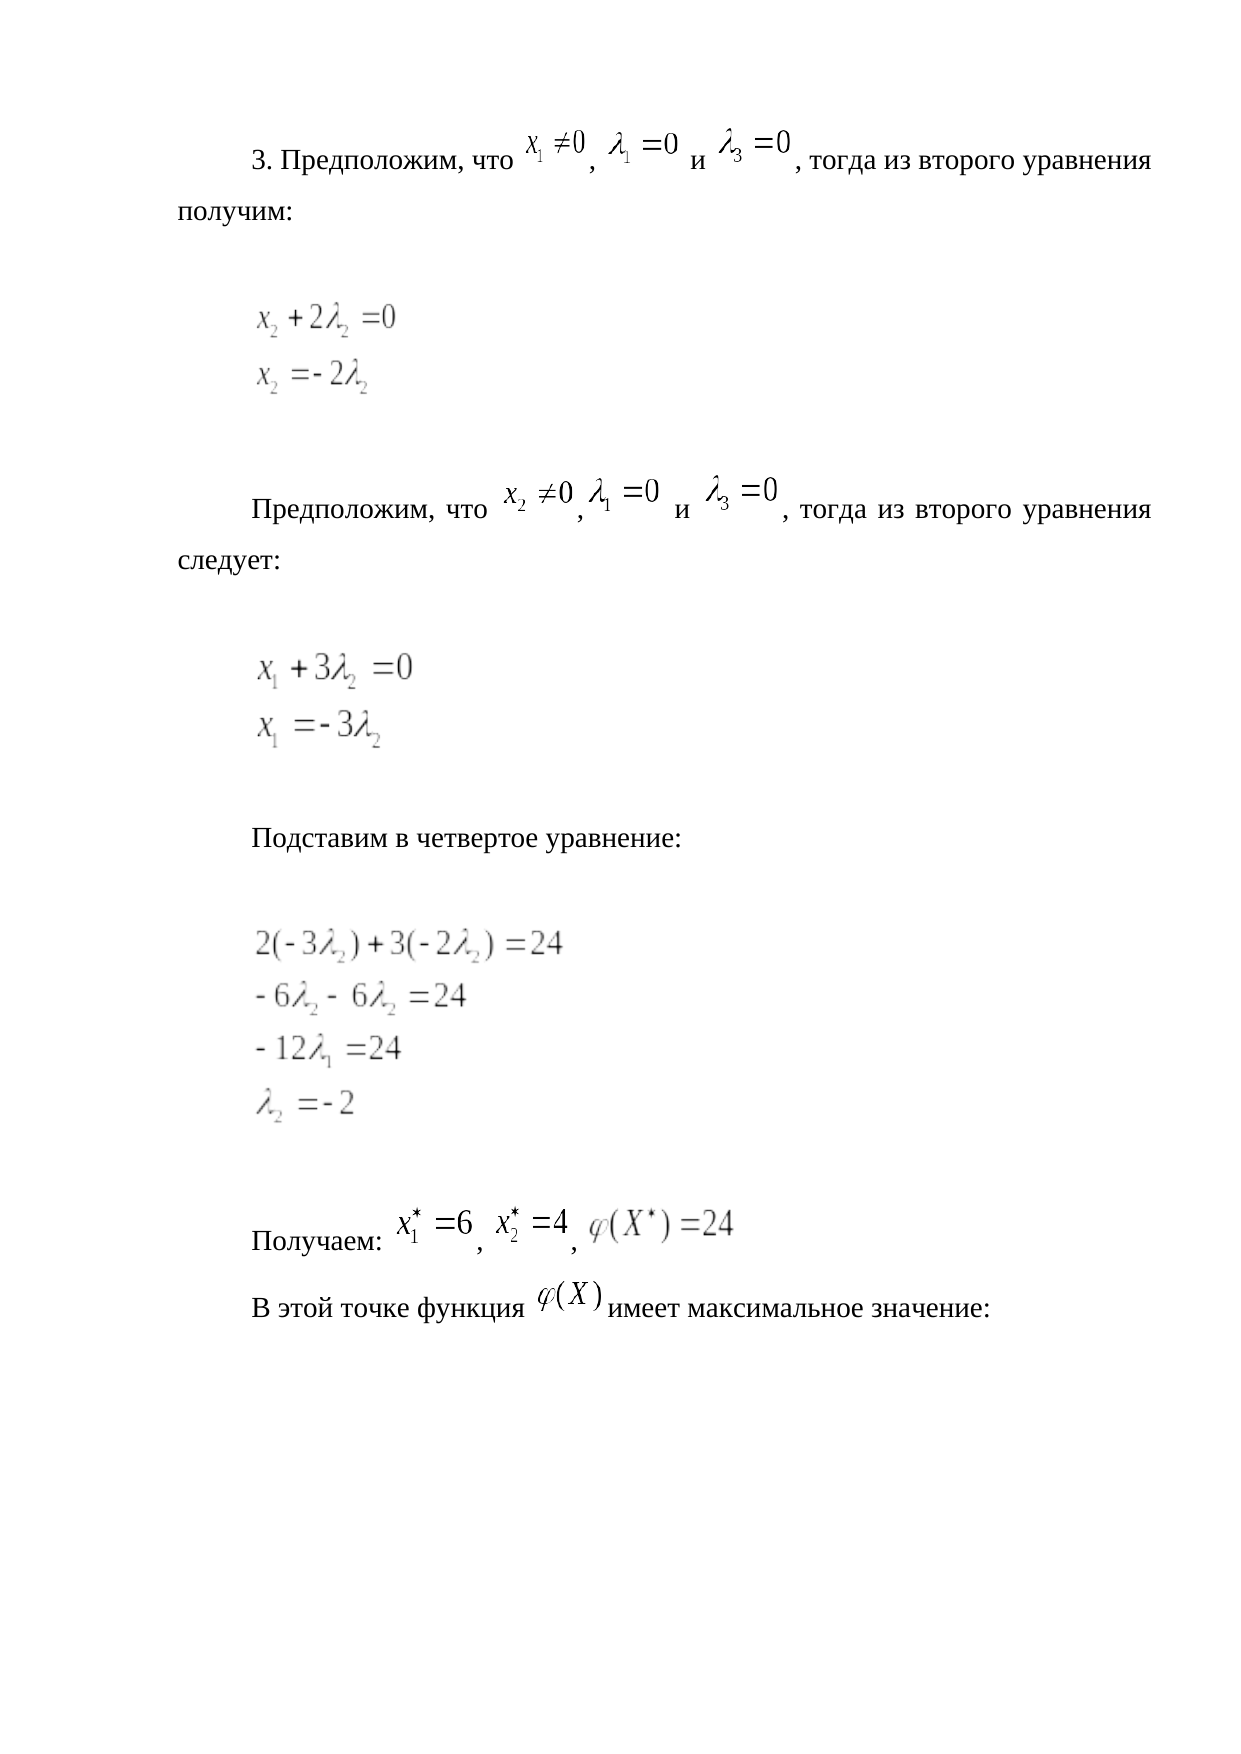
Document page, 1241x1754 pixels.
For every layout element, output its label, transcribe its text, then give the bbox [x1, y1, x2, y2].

text 3. Предположим, что , и , тогда из второго уравнения получим: [177, 118, 1152, 226]
text Предположим, что , и , тогда из второго уравнения следует: [177, 466, 1152, 576]
text Подставим в четвертое уравнение: [177, 820, 1152, 853]
text В этой точке функция имеет максимальное значение: [177, 1274, 1152, 1324]
text Получаем: , , [177, 1194, 1152, 1257]
